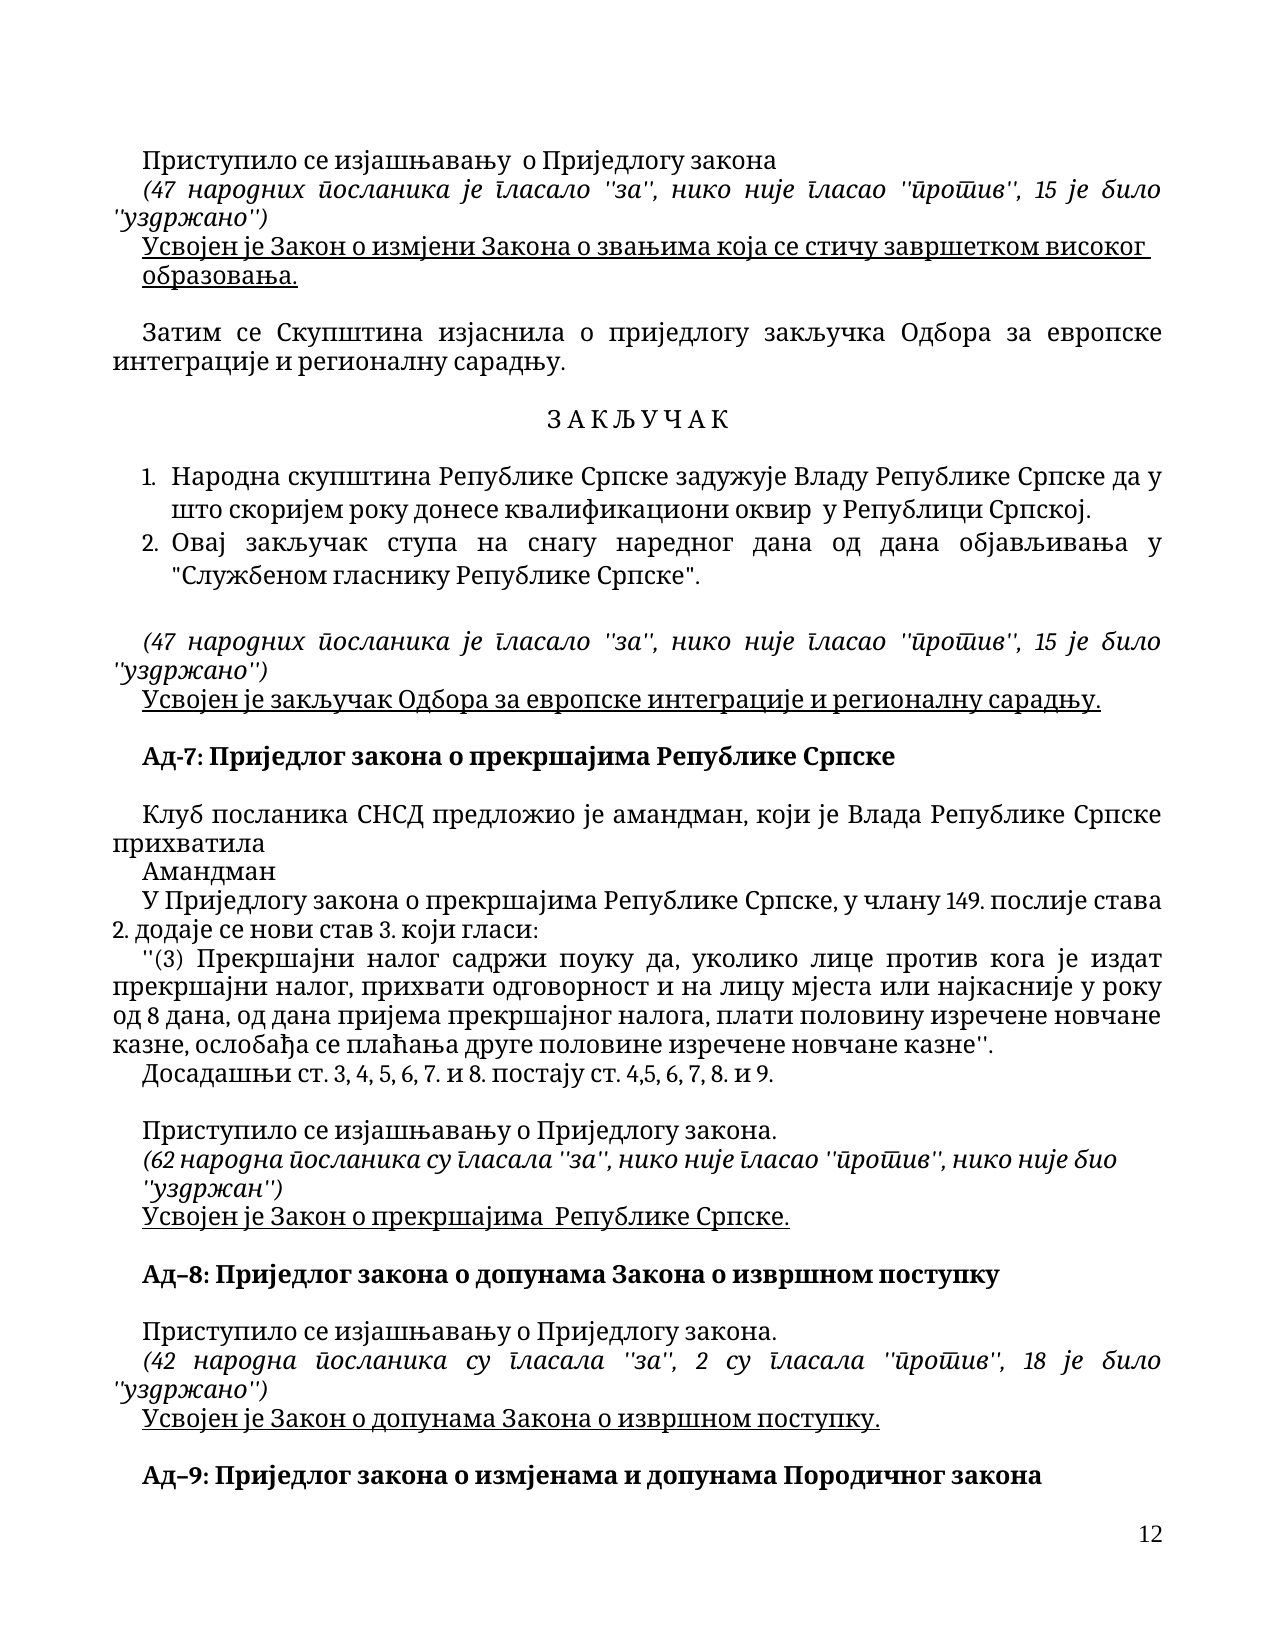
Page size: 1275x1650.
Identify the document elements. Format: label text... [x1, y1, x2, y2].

text Приступило се изјашњавању о Приједлогу закона. [112, 1318, 1163, 1347]
text Ад–9: Приједлог закона о измјенама и допунама Породичног закона [112, 1462, 1163, 1491]
text ''(3) Прекршајни налог садржи поуку да, уколико лице против кога је издат прекршајни налог, прихвати одговорност и на лицу мјеста или најкасније у року од 8 дана, од дана пријема прекршајног налога, плати половину изречене новчане казне, ослобађа се плаћања друге половине изречене новчане казне''. [112, 944, 1163, 1059]
text Усвојен је Закон о прекршајима Републике Српске. [112, 1203, 1163, 1232]
list Народна скупштина Републике Српске задужује Владу Републике Српске да у што скоријем року донесе квалификациони оквир у Републици Српској. [142, 463, 1163, 525]
text З А К Љ У Ч А К [112, 406, 1163, 434]
text (62 народна посланика су гласала ''за'', нико није гласао ''против'', нико није био [112, 1146, 1163, 1174]
text Амандман [112, 858, 1163, 887]
text образовања. [112, 262, 1163, 291]
text (47 народних посланика је гласало ''за'', нико није гласао ''против'', 15 је било ''уздржано'') [112, 628, 1163, 686]
text У Приједлогу закона о прекршајима Републике Српске, у члану 149. послије става 2. додаје се нови став 3. који гласи: [112, 887, 1163, 944]
text Досадашњи ст. 3, 4, 5, 6, 7. и 8. постају ст. 4,5, 6, 7, 8. и 9. [112, 1059, 1163, 1088]
text Клуб посланика СНСД предложио је амандман, који је Влада Републике Српске прихватила [112, 801, 1163, 858]
text Приступило се изјашњавању о Приједлогу закона. [112, 1117, 1163, 1146]
text (47 народних посланика је гласало ''за'', нико није гласао ''против'', 15 је било ''уздржано'') [112, 176, 1163, 233]
text Приступило се изјашњавању о Приједлогу закона [112, 147, 1163, 176]
text Затим се Скупштина изјаснила о приједлогу закључка Одбора за европске интеграције и регионалну сарадњу. [112, 319, 1163, 377]
text Усвојен је закључак Одбора за европске интеграције и регионалну сарадњу. [112, 686, 1163, 714]
text ''уздржан'') [112, 1174, 1163, 1203]
text (42 народна посланика су гласала ''за'', 2 су гласала ''против'', 18 је било ''уздржано'') [112, 1347, 1163, 1404]
list Овај закључак ступа на снагу наредног дана од дана објављивања у "Службеном гласнику Републике Српске". [142, 529, 1163, 591]
text Ад–8: Приједлог закона о допунама Закона о извршном поступку [112, 1261, 1163, 1289]
text Усвојен је Закон о допунама Закона о извршном поступку. [112, 1404, 1163, 1433]
text Ад-7: Приједлог закона о прекршајима Републике Српске [112, 743, 1163, 772]
text Усвојен је Закон о измјени Закона о звањима која се стичу завршетком високог [112, 233, 1163, 262]
